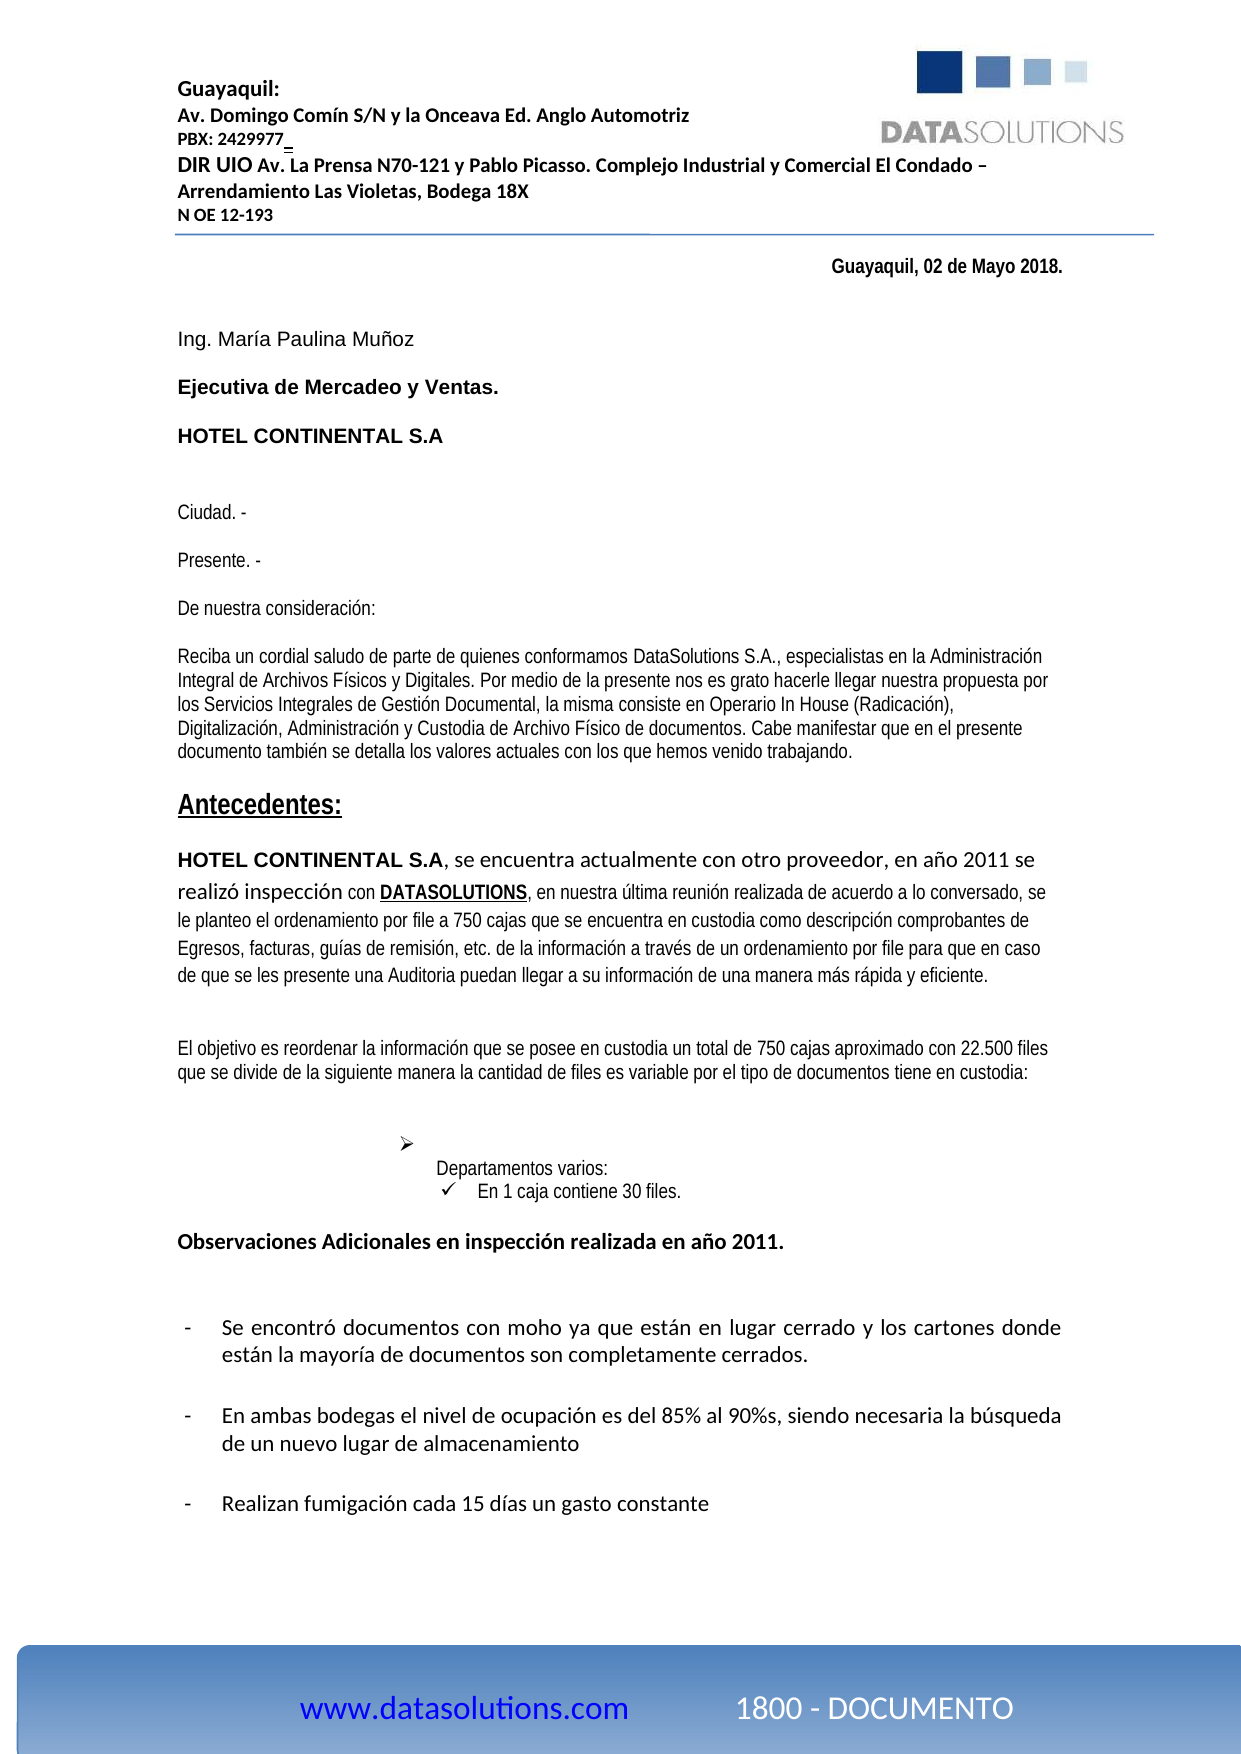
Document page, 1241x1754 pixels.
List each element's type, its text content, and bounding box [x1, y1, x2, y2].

text Ing. María Paulina Muñoz [177, 327, 1063, 351]
picture [846, 31, 1166, 163]
text Guayaquil, 02 de Mayo 2018. [177, 254, 1063, 278]
text Ciudad. - [177, 500, 1063, 524]
text Observaciones Adicionales en inspección realizada en año 2011. [177, 1227, 1063, 1255]
list Departamentos varios: [436, 1156, 1063, 1179]
text HOTEL CONTINENTAL S.A, se encuentra actualmente con otro proveedor, en año 2011 se realizó inspección con DATASOLUTIONS, en nuestra última reunión realizada de acuerdo a lo conversado, se le planteo el ordenamiento por file a 750 cajas que se encuentra en custodia como descripción comprobantes de Egresos, facturas, guías de remisión, etc. de la información a través de un ordenamiento por file para que en caso de que se les presente una Auditoria puedan llegar a su información de una manera más rápida y eficiente. [177, 845, 1063, 987]
list Se encontró documentos con moho ya que están en lugar cerrado y los cartones donde están la mayoría de documentos son completamente cerrados. [184, 1313, 1063, 1369]
text El objetivo es reordenar la información que se posee en custodia un total de 750 cajas aproximado con 22.500 files que se divide de la siguiente manera la cantidad de files es variable por el tipo de documentos tiene en custodia: [177, 1036, 1063, 1084]
text Presente. - [177, 548, 1063, 572]
list Realizan fumigación cada 15 días un gasto constante [184, 1489, 1063, 1517]
list En ambas bodegas el nivel de ocupación es del 85% al 90%s, siendo necesaria la búsqueda de un nuevo lugar de almacenamiento [184, 1401, 1063, 1457]
text Antecedentes: [177, 787, 1063, 821]
text Ejecutiva de Mercadeo y Ventas. [177, 375, 1063, 399]
text Reciba un cordial saludo de parte de quienes conformamos DataSolutions S.A., especialistas en la Administración Integral de Archivos Físicos y Digitales. Por medio de la presente nos es grato hacerle llegar nuestra propuesta por los Servicios Integrales de Gestión Documental, la misma consiste en Operario In House (Radicación), Digitalización, Administración y Custodia de Archivo Físico de documentos. Cabe manifestar que en el presente documento también se detalla los valores actuales con los que hemos venido trabajando. [177, 643, 1063, 763]
list En 1 caja contiene 30 files. [440, 1179, 1063, 1203]
text De nuestra consideración: [177, 596, 1063, 619]
text HOTEL CONTINENTAL S.A [177, 423, 1063, 447]
